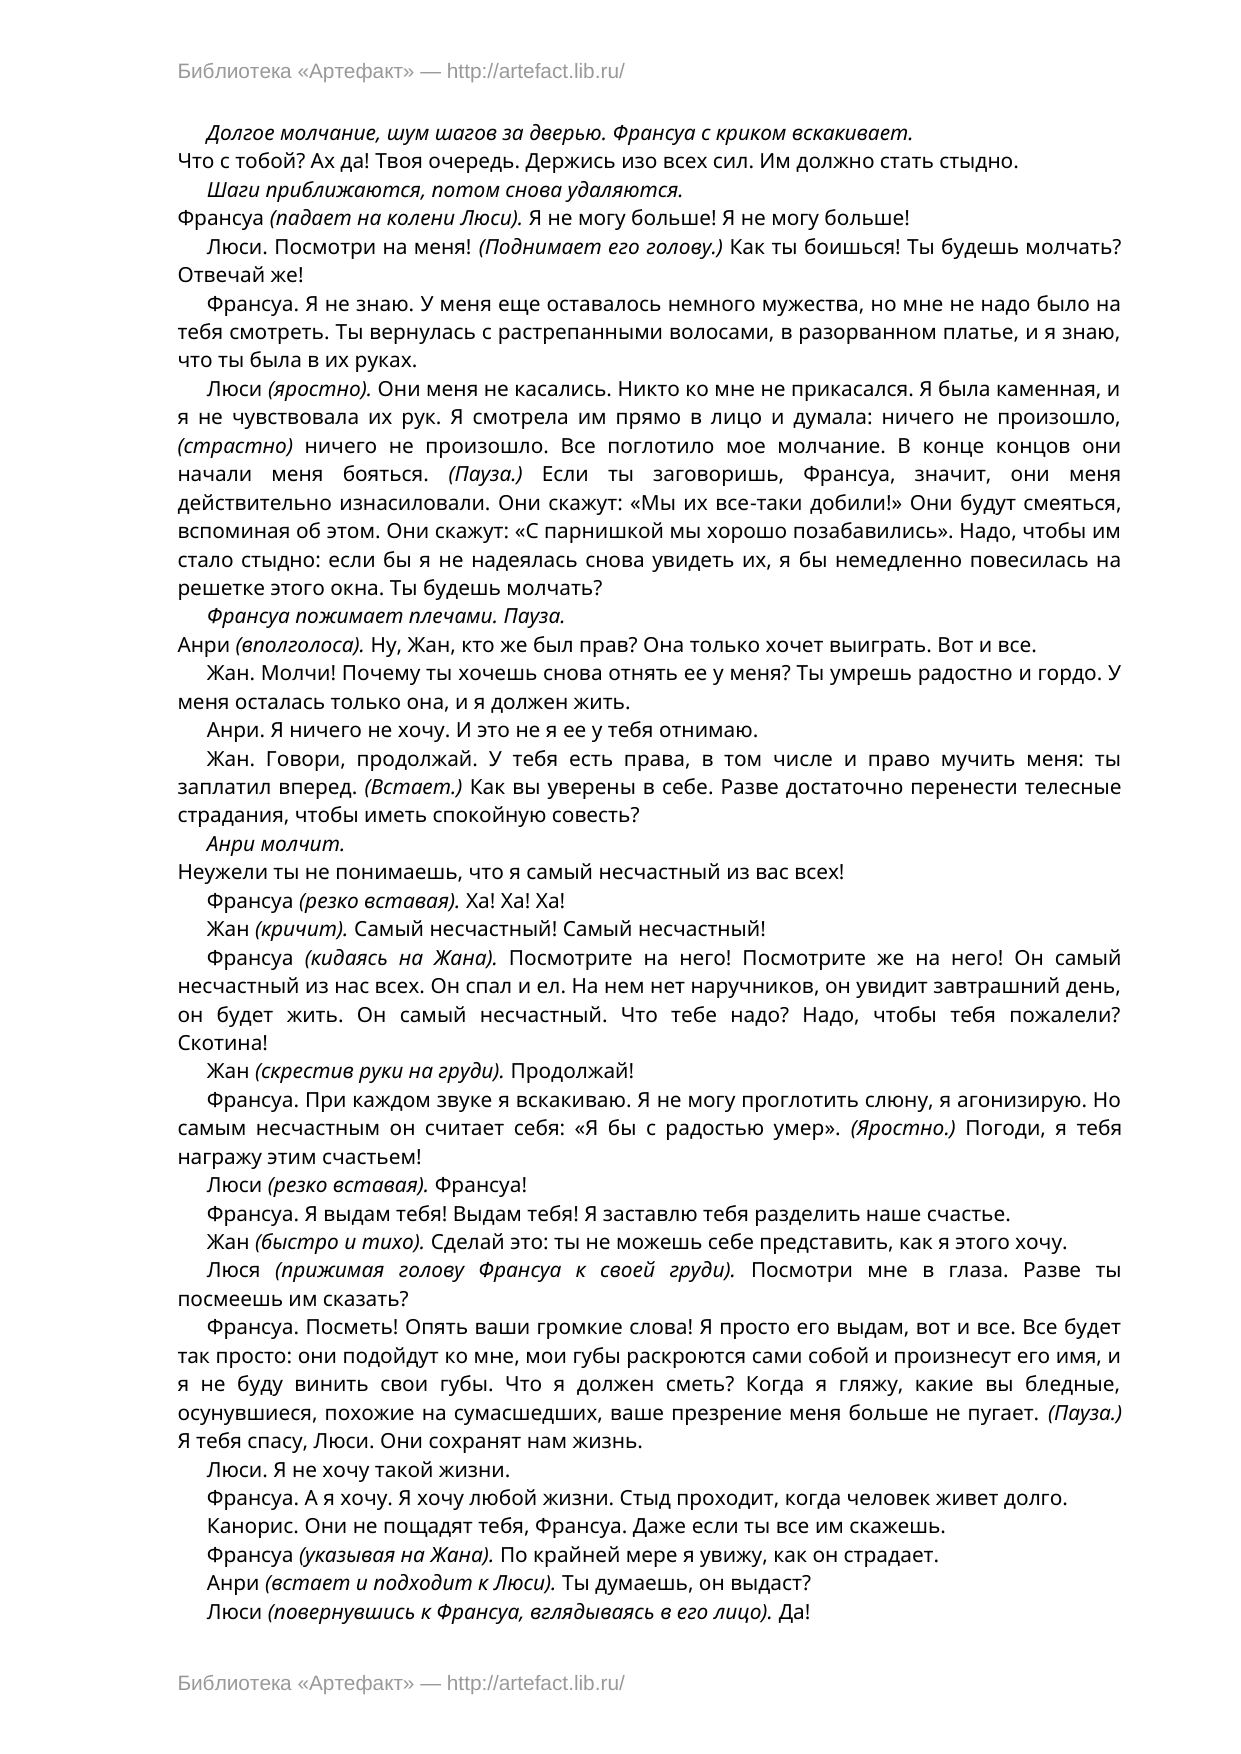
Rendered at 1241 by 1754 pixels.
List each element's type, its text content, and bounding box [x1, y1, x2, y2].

text Жан (кричит). Самый несчастный! Самый несчастный! [177, 914, 1122, 943]
text Жан (скрестив руки на груди). Продолжай! [177, 1057, 1122, 1085]
text Шаги приближаются, потом снова удаляются. Франсуа (падает на колени Люси). Я не могу больше! Я не могу больше! [177, 175, 1122, 232]
text Жан. Говори, продолжай. У тебя есть права, в том числе и право мучить меня: ты заплатил вперед. (Встает.) Как вы уверены в себе. Разве достаточно перенести телесные страдания, чтобы иметь спокойную совесть? [177, 744, 1122, 829]
text Франсуа (резко вставая). Ха! Ха! Ха! [177, 886, 1122, 914]
text Анри. Я ничего не хочу. И это не я ее у тебя отнимаю. [177, 715, 1122, 744]
text Франсуа. Я не знаю. У меня еще оставалось немного мужества, но мне не надо было на тебя смотреть. Ты вернулась с растрепанными волосами, в разорванном платье, и я знаю, что ты была в их руках. [177, 289, 1122, 374]
text Канорис. Они не пощадят тебя, Франсуа. Даже если ты все им скажешь. [177, 1512, 1122, 1540]
text Люси. Я не хочу такой жизни. [177, 1455, 1122, 1483]
text Люси (резко вставая). Франсуа! [177, 1170, 1122, 1199]
text Франсуа (указывая на Жана). По крайней мере я увижу, как он страдает. [177, 1540, 1122, 1568]
text Люси. Посмотри на меня! (Поднимает его голову.) Как ты боишься! Ты будешь молчать? Отвечай же! [177, 232, 1122, 289]
text Анри молчит. Неужели ты не понимаешь, что я самый несчастный из вас всех! [177, 829, 1122, 886]
text Люся (прижимая голову Франсуа к своей груди). Посмотри мне в глаза. Разве ты посмеешь им сказать? [177, 1256, 1122, 1312]
text Франсуа. А я хочу. Я хочу любой жизни. Стыд проходит, когда человек живет долго. [177, 1483, 1122, 1512]
text Долгое молчание, шум шагов за дверью. Франсуа с криком вскакивает. Что с тобой? Ах да! Твоя очередь. Держись изо всех сил. Им должно стать стыдно. [177, 118, 1122, 175]
text Жан (быстро и тихо). Сделай это: ты не можешь себе представить, как я этого хочу. [177, 1227, 1122, 1256]
text Жан. Молчи! Почему ты хочешь снова отнять ее у меня? Ты умрешь радостно и гордо. У меня осталась только она, и я должен жить. [177, 658, 1122, 715]
text Франсуа. Я выдам тебя! Выдам тебя! Я заставлю тебя разделить наше счастье. [177, 1199, 1122, 1227]
text Анри (встает и подходит к Люси). Ты думаешь, он выдаст? [177, 1568, 1122, 1597]
text Франсуа. При каждом звуке я вскакиваю. Я не могу проглотить слюну, я агонизирую. Но самым несчастным он считает себя: «Я бы с радостью умер». (Яростно.) Погоди, я тебя награжу этим счастьем! [177, 1085, 1122, 1170]
text Люси (повернувшись к Франсуа, вглядываясь в его лицо). Да! [177, 1597, 1122, 1625]
text Франсуа (кидаясь на Жана). Посмотрите на него! Посмотрите же на него! Он самый несчастный из нас всех. Он спал и ел. На нем нет наручников, он увидит завтрашний день, он будет жить. Он самый несчастный. Что тебе надо? Надо, чтобы тебя пожалели? Скотина! [177, 943, 1122, 1057]
text Франсуа пожимает плечами. Пауза. Анри (вполголоса). Ну, Жан, кто же был прав? Она только хочет выиграть. Вот и все. [177, 602, 1122, 658]
text Люси (яростно). Они меня не касались. Никто ко мне не прикасался. Я была каменная, и я не чувствовала их рук. Я смотрела им прямо в лицо и думала: ничего не произошло, (страстно) ничего не произошло. Все поглотило мое молчание. В конце концов они начали меня бояться. (Пауза.) Если ты заговоришь, Франсуа, значит, они меня действительно изнасиловали. Они скажут: «Мы их все-таки добили!» Они будут смеяться, вспоминая об этом. Они скажут: «С парнишкой мы хорошо позабавились». Надо, чтобы им стало стыдно: если бы я не надеялась снова увидеть их, я бы немедленно повесилась на решетке этого окна. Ты будешь молчать? [177, 374, 1122, 602]
text Франсуа. Посметь! Опять ваши громкие слова! Я просто его выдам, вот и все. Все будет так просто: они подойдут ко мне, мои губы раскроются сами собой и произнесут его имя, и я не буду винить свои губы. Что я должен сметь? Когда я гляжу, какие вы бледные, осунувшиеся, похожие на сумасшедших, ваше презрение меня больше не пугает. (Пауза.) Я тебя спасу, Люси. Они сохранят нам жизнь. [177, 1312, 1122, 1455]
